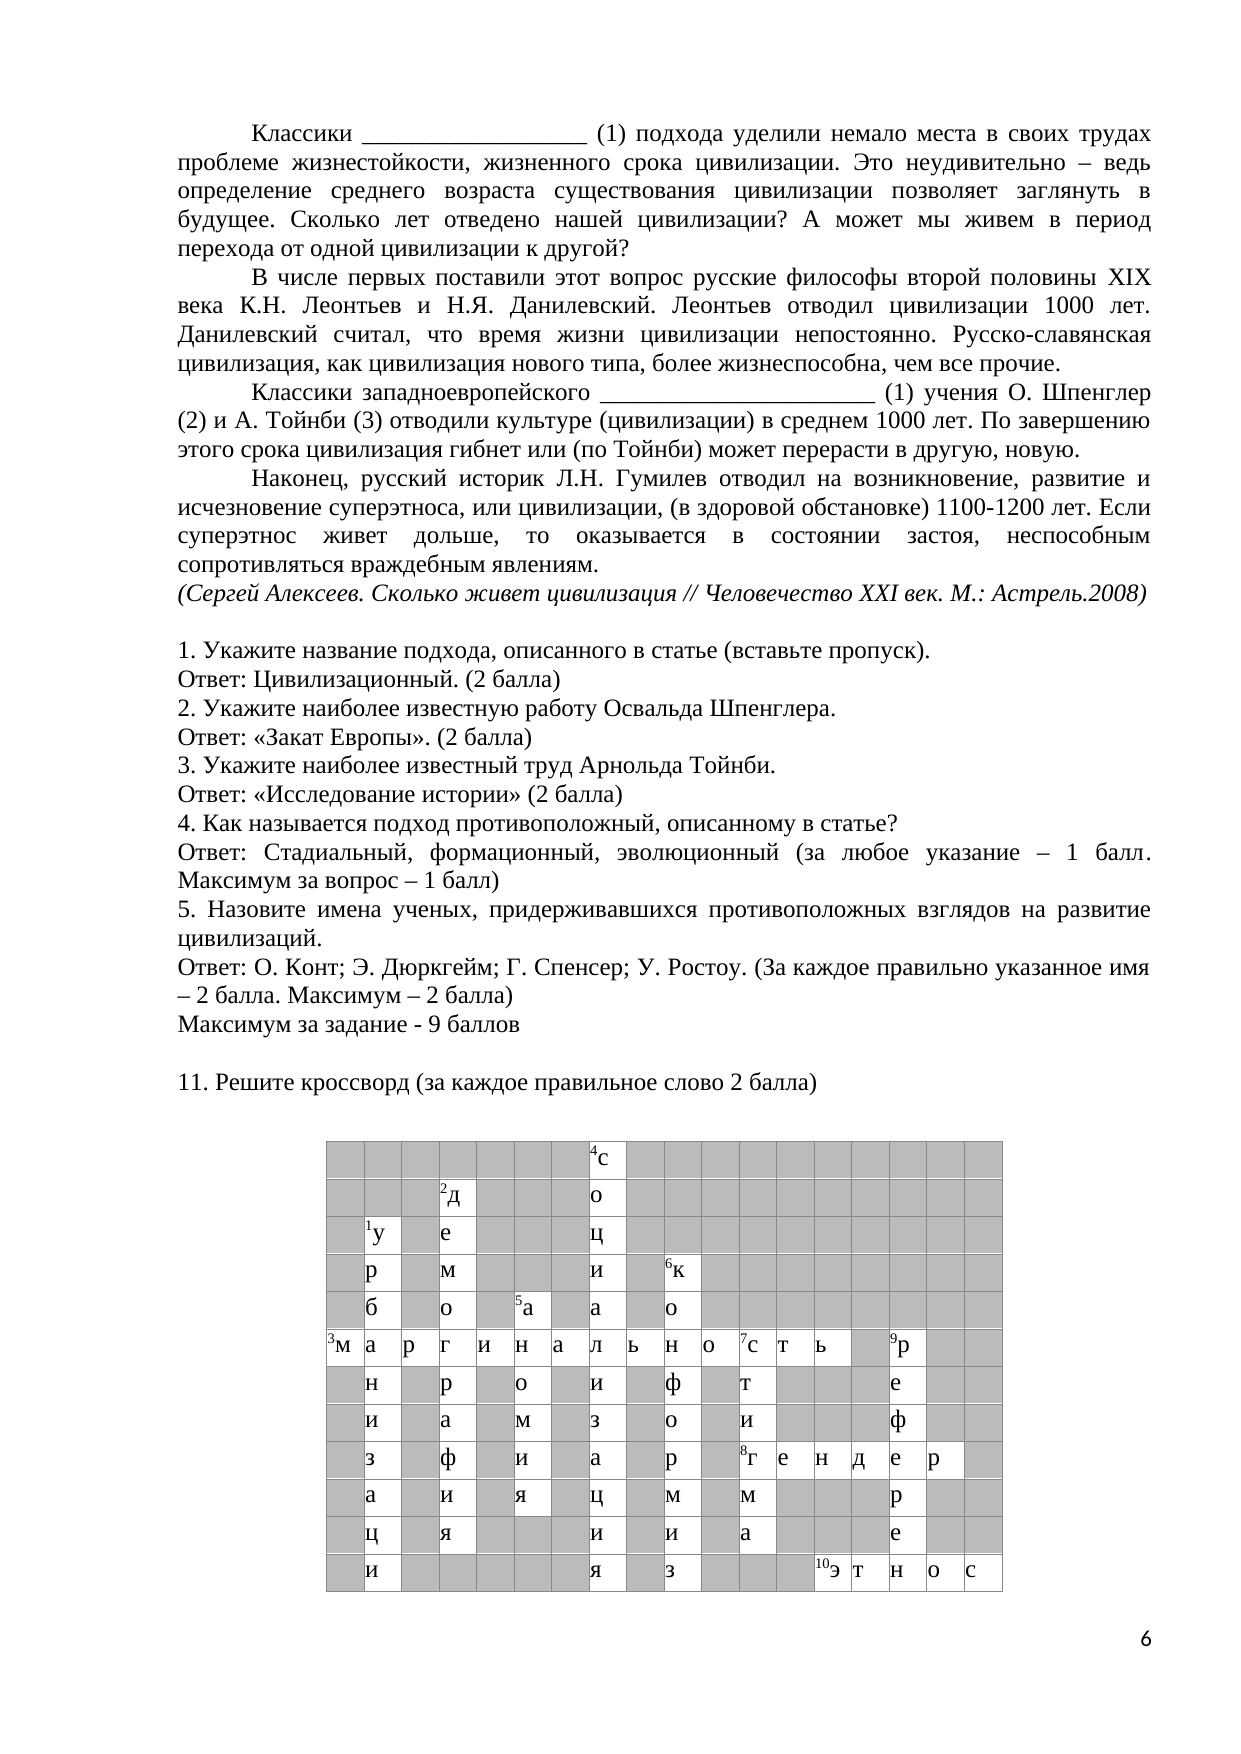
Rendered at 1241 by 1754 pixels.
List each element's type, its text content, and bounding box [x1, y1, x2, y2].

table_cell [552, 1480, 589, 1516]
table_cell а [440, 1405, 476, 1441]
text Классики __________________ (1) подхода уделили немало места в своих трудах проблеме жизнестойкости, жизненного срока цивилизации. Это неудивительно – ведь определение среднего возраста существования цивилизации позволяет заглянуть в будущее. Сколько лет отведено нашей цивилизации? А может мы живем в период перехода от одной цивилизации к другой? [177, 118, 1152, 262]
table_cell [327, 1517, 364, 1553]
table_cell [327, 1292, 364, 1328]
table_cell [852, 1330, 889, 1366]
table_cell и [365, 1405, 401, 1441]
table_cell [815, 1292, 851, 1328]
table_cell [815, 1180, 851, 1216]
table_cell [327, 1555, 364, 1591]
table_cell [327, 1217, 364, 1253]
table_cell [815, 1217, 851, 1253]
table_cell [890, 1292, 926, 1328]
table_header [552, 1142, 589, 1178]
table_cell [552, 1405, 589, 1441]
table_cell [702, 1480, 739, 1516]
table_cell [627, 1480, 664, 1516]
table_cell н [365, 1367, 401, 1403]
table_cell [852, 1217, 889, 1253]
table_cell [552, 1255, 589, 1291]
table_cell 8г [740, 1442, 776, 1478]
table_cell т [740, 1367, 776, 1403]
table_cell [665, 1217, 701, 1253]
table_cell [965, 1480, 1002, 1516]
table_cell о [590, 1180, 626, 1216]
table_header [365, 1142, 401, 1178]
table_cell 2д [440, 1180, 476, 1216]
table_cell [702, 1217, 739, 1253]
table_cell [965, 1255, 1002, 1291]
table_cell ф [440, 1442, 476, 1478]
table_cell 7с [740, 1330, 776, 1366]
table_cell е [440, 1217, 476, 1253]
table_cell [965, 1367, 1002, 1403]
table_cell [327, 1442, 364, 1478]
table_cell [777, 1292, 814, 1328]
table_cell б [365, 1292, 401, 1328]
table_cell [515, 1255, 551, 1291]
table_cell з [665, 1555, 701, 1591]
table_cell е [890, 1367, 926, 1403]
table_cell [815, 1517, 851, 1553]
table_cell [402, 1405, 439, 1441]
table_cell [702, 1405, 739, 1441]
table_cell а [740, 1517, 776, 1553]
table_cell [627, 1217, 664, 1253]
table_cell о [927, 1555, 964, 1591]
table_cell и [477, 1330, 514, 1366]
table_cell а [365, 1330, 401, 1366]
text Ответ: О. Конт; Э. Дюркгейм; Г. Спенсер; У. Ростоу. (За каждое правильно указанное имя – 2 балла. Максимум – 2 балла) [177, 952, 1152, 1009]
table_cell [477, 1517, 514, 1553]
table_cell [815, 1405, 851, 1441]
text Ответ: «Закат Европы». (2 балла) [177, 722, 1152, 751]
text В числе первых поставили этот вопрос русские философы второй половины XIX века К.Н. Леонтьев и Н.Я. Данилевский. Леонтьев отводил цивилизации 1000 лет. Данилевский считал, что время жизни цивилизации непостоянно. Русско-славянская цивилизация, как цивилизация нового типа, более жизнеспособна, чем все прочие. [177, 262, 1152, 377]
table_cell [627, 1292, 664, 1328]
table_cell и [590, 1517, 626, 1553]
table_cell [740, 1555, 776, 1591]
table_cell 5а [515, 1292, 551, 1328]
table_cell [402, 1555, 439, 1591]
table_cell [852, 1292, 889, 1328]
table_cell р [402, 1330, 439, 1366]
table_cell и [590, 1255, 626, 1291]
table_cell [927, 1292, 964, 1328]
table_header [927, 1142, 964, 1178]
table_cell с [965, 1555, 1002, 1591]
table_cell ь [815, 1330, 851, 1366]
table_cell [477, 1367, 514, 1403]
table_cell ц [590, 1217, 626, 1253]
table_cell [477, 1255, 514, 1291]
table_header [327, 1142, 364, 1178]
table_cell е [890, 1442, 926, 1478]
table_cell [477, 1217, 514, 1253]
table_cell [965, 1442, 1002, 1478]
table_cell [852, 1180, 889, 1216]
table_cell [402, 1367, 439, 1403]
table_cell [965, 1292, 1002, 1328]
table_cell г [440, 1330, 476, 1366]
table_cell [477, 1405, 514, 1441]
table_header [440, 1142, 476, 1178]
table_cell [927, 1480, 964, 1516]
table_cell [927, 1217, 964, 1253]
table_cell [552, 1367, 589, 1403]
table_cell [702, 1180, 739, 1216]
table_cell о [665, 1292, 701, 1328]
table_cell [477, 1180, 514, 1216]
table_cell 10э [815, 1555, 851, 1591]
table_cell [627, 1180, 664, 1216]
table_cell [965, 1217, 1002, 1253]
table_cell [665, 1180, 701, 1216]
table_header [852, 1142, 889, 1178]
table_cell н [665, 1330, 701, 1366]
table_cell [852, 1367, 889, 1403]
table_cell [740, 1180, 776, 1216]
text Ответ: Цивилизационный. (2 балла) [177, 664, 1152, 693]
table_cell н [515, 1330, 551, 1366]
table_cell [402, 1517, 439, 1553]
table_cell [327, 1180, 364, 1216]
table_cell [890, 1217, 926, 1253]
table_cell т [852, 1555, 889, 1591]
table_cell е [777, 1442, 814, 1478]
table_header [402, 1142, 439, 1178]
table_cell ф [665, 1367, 701, 1403]
text 3. Укажите наиболее известный труд Арнольда Тойнби. [177, 751, 1152, 779]
table_cell [890, 1180, 926, 1216]
table_cell [815, 1480, 851, 1516]
table_cell [852, 1517, 889, 1553]
table_header [890, 1142, 926, 1178]
table_cell я [515, 1480, 551, 1516]
table_cell [327, 1405, 364, 1441]
table_cell р [365, 1255, 401, 1291]
table_cell [777, 1180, 814, 1216]
table_cell [777, 1405, 814, 1441]
table_cell ц [590, 1480, 626, 1516]
table_cell м [740, 1480, 776, 1516]
table_cell [477, 1442, 514, 1478]
table_cell [927, 1517, 964, 1553]
table_cell я [440, 1517, 476, 1553]
table_cell [627, 1405, 664, 1441]
table_cell а [365, 1480, 401, 1516]
table_cell 3м [327, 1330, 364, 1366]
table_cell [777, 1555, 814, 1591]
table_cell р [440, 1367, 476, 1403]
table_cell [477, 1480, 514, 1516]
table_cell м [665, 1480, 701, 1516]
table_cell [327, 1367, 364, 1403]
table_cell [552, 1517, 589, 1553]
table_cell ц [365, 1517, 401, 1553]
table_cell [852, 1480, 889, 1516]
table_cell ь [627, 1330, 664, 1366]
table_cell о [440, 1292, 476, 1328]
table_cell р [665, 1442, 701, 1478]
table_cell а [590, 1292, 626, 1328]
table_cell [552, 1442, 589, 1478]
table_cell [777, 1367, 814, 1403]
table_cell о [515, 1367, 551, 1403]
table_cell [627, 1367, 664, 1403]
table_cell [927, 1330, 964, 1366]
table_cell [777, 1217, 814, 1253]
table_cell и [365, 1555, 401, 1591]
table_cell [327, 1255, 364, 1291]
table_cell [777, 1517, 814, 1553]
table_cell о [665, 1405, 701, 1441]
table_cell р [927, 1442, 964, 1478]
table_header [627, 1142, 664, 1178]
table_cell и [665, 1517, 701, 1553]
table_header 4с [590, 1142, 626, 1178]
table_cell [402, 1292, 439, 1328]
table_cell н [815, 1442, 851, 1478]
table_header [477, 1142, 514, 1178]
table_cell [852, 1405, 889, 1441]
table_cell [515, 1180, 551, 1216]
table_cell [627, 1517, 664, 1553]
text Ответ: «Исследование истории» (2 балла) [177, 779, 1152, 808]
table_cell [702, 1555, 739, 1591]
table_header [777, 1142, 814, 1178]
table_header [740, 1142, 776, 1178]
table_cell [402, 1255, 439, 1291]
table_cell [402, 1180, 439, 1216]
table_cell 9р [890, 1330, 926, 1366]
table_cell и [590, 1367, 626, 1403]
table_cell [965, 1517, 1002, 1553]
table_cell [815, 1255, 851, 1291]
table_cell м [515, 1405, 551, 1441]
table_cell [702, 1442, 739, 1478]
table_cell [702, 1255, 739, 1291]
text 5. Назовите имена ученых, придерживавшихся противоположных взглядов на развитие цивилизаций. [177, 894, 1152, 952]
table_cell [552, 1217, 589, 1253]
table_cell и [740, 1405, 776, 1441]
table_cell [477, 1555, 514, 1591]
table_cell [927, 1180, 964, 1216]
text 2. Укажите наиболее известную работу Освальда Шпенглера. [177, 693, 1152, 722]
table_header [665, 1142, 701, 1178]
text 11. Решите кроссворд (за каждое правильное слово 2 балла) [177, 1067, 1152, 1096]
table_cell [402, 1442, 439, 1478]
table_cell [440, 1555, 476, 1591]
table_cell [702, 1292, 739, 1328]
table_cell [327, 1480, 364, 1516]
table_cell я [590, 1555, 626, 1591]
table_cell 1у [365, 1217, 401, 1253]
table_cell [890, 1255, 926, 1291]
table_cell [552, 1180, 589, 1216]
table_cell о [702, 1330, 739, 1366]
table_cell т [777, 1330, 814, 1366]
table_cell [777, 1480, 814, 1516]
table_cell [815, 1367, 851, 1403]
table_cell [740, 1292, 776, 1328]
table_cell л [590, 1330, 626, 1366]
table_cell [927, 1367, 964, 1403]
table_cell [477, 1292, 514, 1328]
table_cell [515, 1517, 551, 1553]
table_cell [627, 1555, 664, 1591]
table_cell [702, 1517, 739, 1553]
table_cell а [590, 1442, 626, 1478]
table_cell [965, 1405, 1002, 1441]
table_cell [365, 1180, 401, 1216]
text Наконец, русский историк Л.Н. Гумилев отводил на возникновение, развитие и исчезновение суперэтноса, или цивилизации, (в здоровой обстановке) 1100-1200 лет. Если суперэтнос живет дольше, то оказывается в состоянии застоя, неспособным сопротивляться враждебным явлениям. [177, 463, 1152, 578]
text Классики западноевропейского ______________________ (1) учения О. Шпенглер (2) и А. Тойнби (3) отводили культуре (цивилизации) в среднем 1000 лет. По завершению этого срока цивилизация гибнет или (по Тойнби) может перерасти в другую, новую. [177, 377, 1152, 463]
text (Сергей Алексеев. Сколько живет цивилизация // Человечество XXI век. М.: Астрель.2008) [177, 578, 1152, 607]
text 1. Укажите название подхода, описанного в статье (вставьте пропуск). [177, 636, 1152, 664]
table_cell [515, 1217, 551, 1253]
table_header [515, 1142, 551, 1178]
text Ответ: Стадиальный, формационный, эволюционный (за любое указание – 1 балл. Максимум за вопрос – 1 балл) [177, 837, 1152, 894]
table_cell [515, 1555, 551, 1591]
table_cell н [890, 1555, 926, 1591]
table_cell [965, 1330, 1002, 1366]
table_cell [740, 1255, 776, 1291]
text 4. Как называется подход противоположный, описанному в статье? [177, 808, 1152, 837]
table_header [702, 1142, 739, 1178]
table_cell [740, 1217, 776, 1253]
table_cell [552, 1292, 589, 1328]
table_cell [927, 1255, 964, 1291]
table_cell д [852, 1442, 889, 1478]
table_cell [965, 1180, 1002, 1216]
table_cell е [890, 1517, 926, 1553]
table_cell [702, 1367, 739, 1403]
table_header [815, 1142, 851, 1178]
table_cell 6к [665, 1255, 701, 1291]
table_cell [402, 1217, 439, 1253]
table_cell и [440, 1480, 476, 1516]
table_cell з [365, 1442, 401, 1478]
table_cell [627, 1255, 664, 1291]
table_header [965, 1142, 1002, 1178]
table_cell [402, 1480, 439, 1516]
table_cell [627, 1442, 664, 1478]
table_cell м [440, 1255, 476, 1291]
table_cell р [890, 1480, 926, 1516]
table_cell [927, 1405, 964, 1441]
table_cell и [515, 1442, 551, 1478]
table_cell а [552, 1330, 589, 1366]
table_cell з [590, 1405, 626, 1441]
table_cell ф [890, 1405, 926, 1441]
table_cell [852, 1255, 889, 1291]
table_cell [777, 1255, 814, 1291]
text Максимум за задание - 9 баллов [177, 1009, 1152, 1038]
table_cell [552, 1555, 589, 1591]
